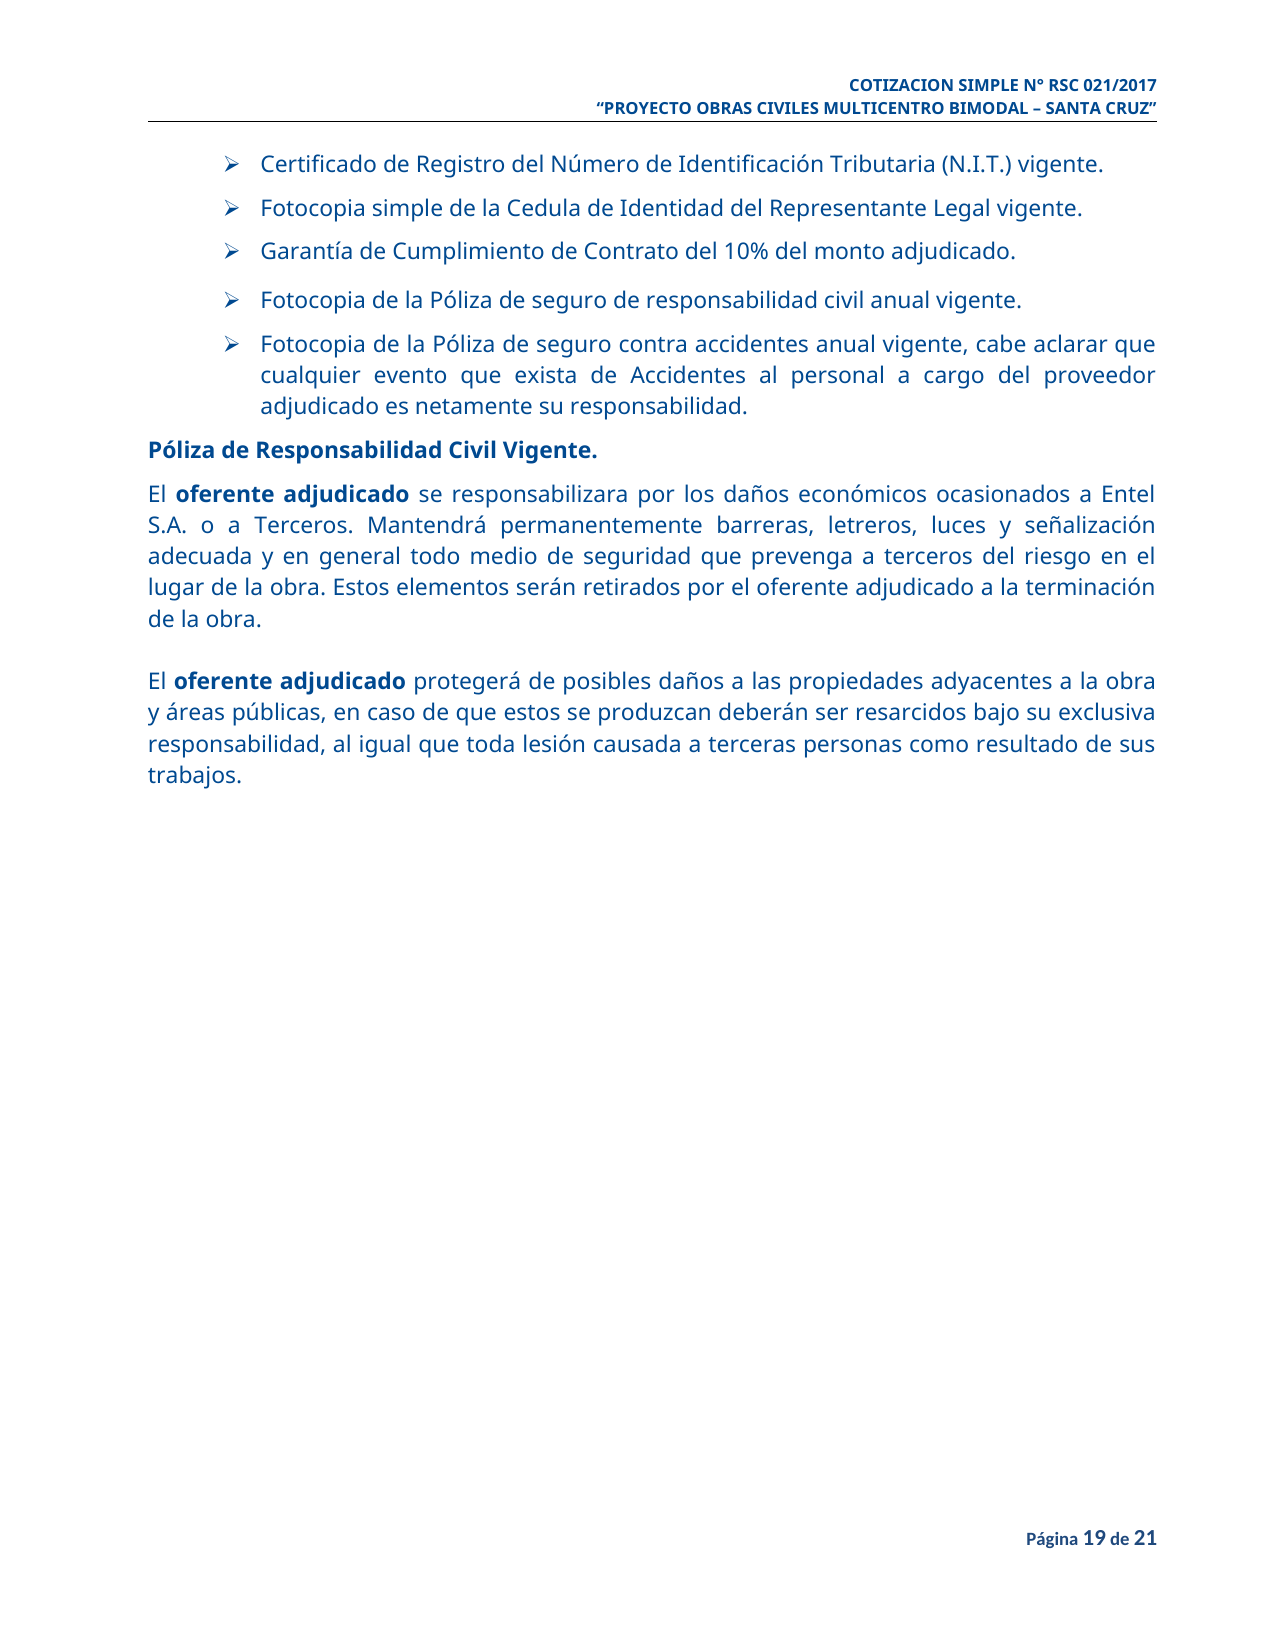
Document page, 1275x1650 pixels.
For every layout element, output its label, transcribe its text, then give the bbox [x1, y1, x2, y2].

list Certificado de Registro del Número de Identificación Tributaria (N.I.T.) vigente. [223, 148, 1157, 179]
text El oferente adjudicado se responsabilizara por los daños económicos ocasionados a Entel S.A. o a Terceros. Mantendrá permanentemente barreras, letreros, luces y señalización adecuada y en general todo medio de seguridad que prevenga a terceros del riesgo en el lugar de la obra. Estos elementos serán retirados por el oferente adjudicado a la terminación de la obra. [148, 477, 1157, 634]
list Garantía de Cumplimiento de Contrato del 10% del monto adjudicado. [223, 235, 1157, 267]
list Fotocopia de la Póliza de seguro contra accidentes anual vigente, cabe aclarar que cualquier evento que exista de Accidentes al personal a cargo del proveedor adjudicado es netamente su responsabilidad. [223, 327, 1157, 421]
list Fotocopia simple de la Cedula de Identidad del Representante Legal vigente. [223, 192, 1157, 223]
list Fotocopia de la Póliza de seguro de responsabilidad civil anual vigente. [223, 284, 1157, 315]
text Póliza de Responsabilidad Civil Vigente. [148, 434, 1157, 465]
text El oferente adjudicado protegerá de posibles daños a las propiedades adyacentes a la obra y áreas públicas, en caso de que estos se produzcan deberán ser resarcidos bajo su exclusiva responsabilidad, al igual que toda lesión causada a terceras personas como resultado de sus trabajos. [148, 665, 1157, 790]
